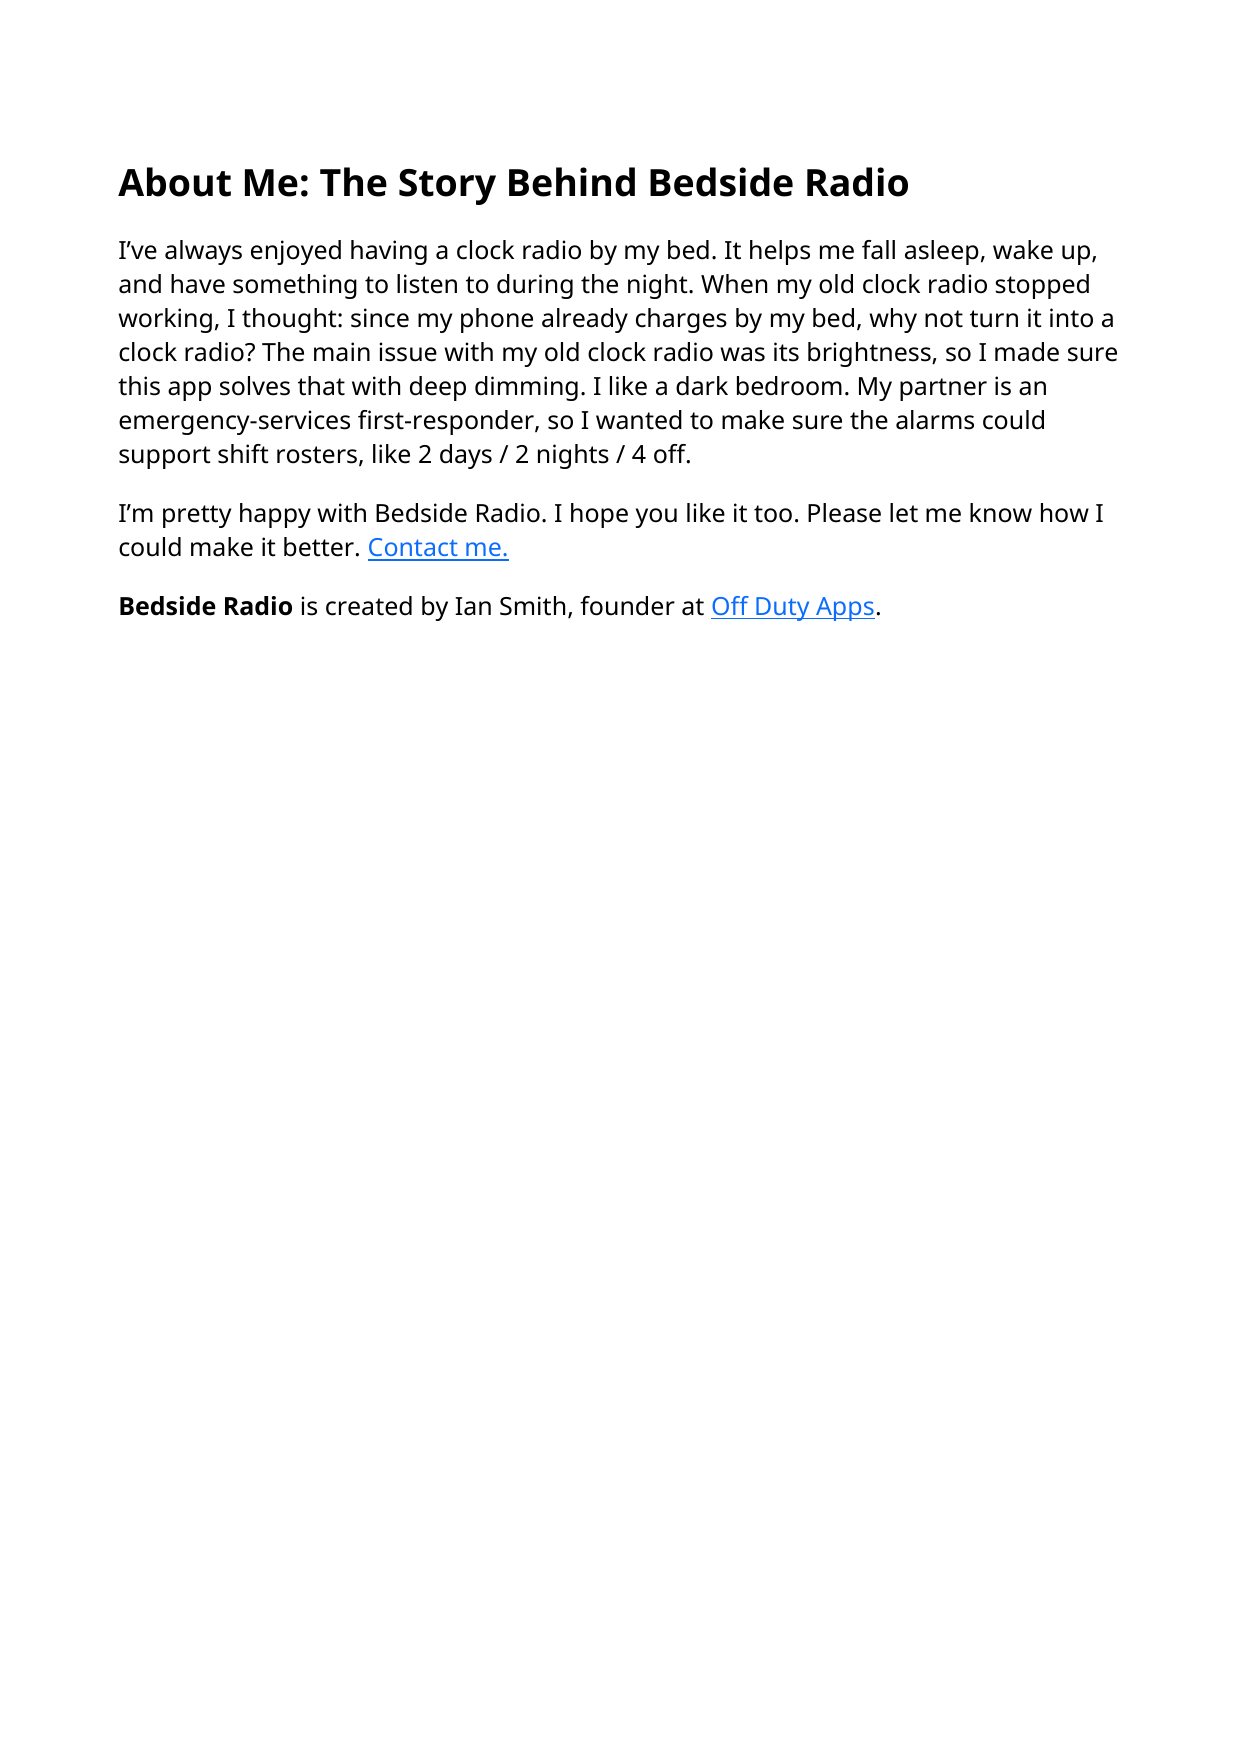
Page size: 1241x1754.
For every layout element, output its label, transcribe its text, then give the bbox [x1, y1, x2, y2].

text Bedside Radio is created by Ian Smith, founder at Off Duty Apps. [118, 589, 1122, 623]
text I’ve always enjoyed having a clock radio by my bed. It helps me fall asleep, wake up, and have something to listen to during the night. When my old clock radio stopped working, I thought: since my phone already charges by my bed, why not turn it into a clock radio? The main issue with my old clock radio was its brightness, so I made sure this app solves that with deep dimming. I like a dark bedroom. My partner is an emergency-services first-responder, so I wanted to make sure the alarms could support shift rosters, like 2 days / 2 nights / 4 off. [118, 232, 1122, 471]
text I’m pretty happy with Bedside Radio. I hope you like it too. Please let me know how I could make it better. Contact me. [118, 496, 1122, 564]
subtitle About Me: The Story Behind Bedside Radio [118, 156, 1122, 207]
